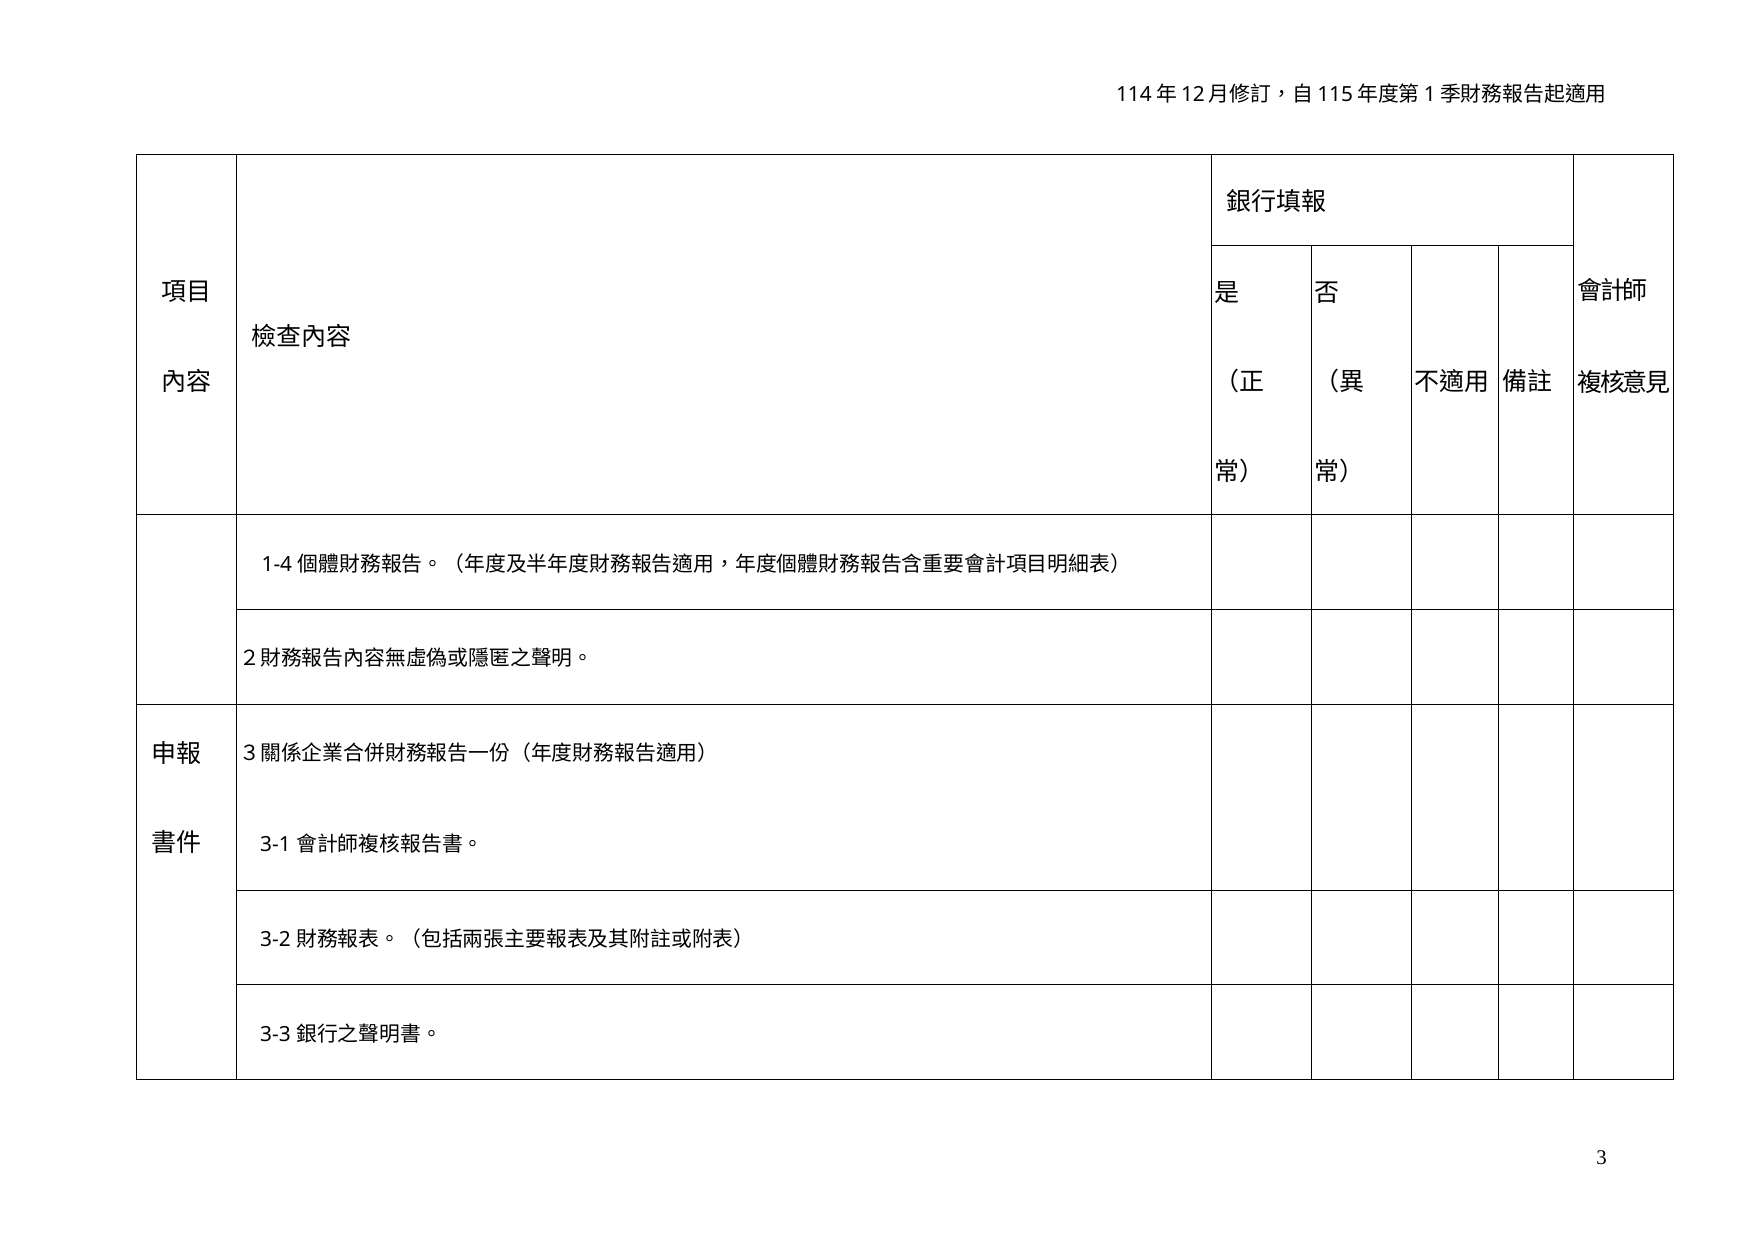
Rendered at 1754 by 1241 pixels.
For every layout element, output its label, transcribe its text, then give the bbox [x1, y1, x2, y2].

table_cell [1212, 705, 1311, 890]
table_cell [1412, 705, 1498, 890]
table_cell [1574, 705, 1673, 890]
table_cell [1412, 985, 1498, 1079]
table_cell 是 （正常） [1212, 246, 1311, 514]
table_header 銀行填報 [1212, 155, 1573, 244]
table_cell 3-2 財務報表。（包括兩張主要報表及其附註或附表） [237, 891, 1211, 984]
table_cell [1312, 891, 1411, 984]
table_cell [1412, 610, 1498, 703]
table_cell [1574, 985, 1673, 1079]
table_cell [1499, 891, 1573, 984]
table_cell [1574, 610, 1673, 703]
table_cell 1-4 個體財務報告。（年度及半年度財務報告適用，年度個體財務報告含重要會計項目明細表） [237, 515, 1211, 609]
table_cell 備註 [1499, 246, 1573, 514]
table_cell 3-3 銀行之聲明書。 [237, 985, 1211, 1079]
table_cell [1312, 610, 1411, 703]
table_header 項目 內容 [137, 155, 236, 514]
table_cell [1574, 515, 1673, 609]
table_cell 否 （異常） [1312, 246, 1411, 514]
table_cell [1574, 891, 1673, 984]
table_header 檢查內容 [237, 155, 1211, 514]
table_cell [1312, 705, 1411, 890]
table_cell 申報書件 [137, 705, 236, 1079]
table_header 會計師 複核意見 [1574, 155, 1673, 514]
table_cell [1499, 705, 1573, 890]
table_cell [1499, 610, 1573, 703]
table_cell [1312, 985, 1411, 1079]
table_cell [1212, 891, 1311, 984]
table_cell ２財務報告內容無虛偽或隱匿之聲明。 [237, 610, 1211, 703]
table_cell [1212, 985, 1311, 1079]
table_cell [1312, 515, 1411, 609]
table_cell [1212, 515, 1311, 609]
table_cell [1499, 515, 1573, 609]
table_cell [1412, 515, 1498, 609]
table_cell [1499, 985, 1573, 1079]
table_cell 不適用 [1412, 246, 1498, 514]
table_cell [1212, 610, 1311, 703]
table_cell ３關係企業合併財務報告一份（年度財務報告適用） 3-1 會計師複核報告書。 [237, 705, 1211, 890]
table_cell [1412, 891, 1498, 984]
